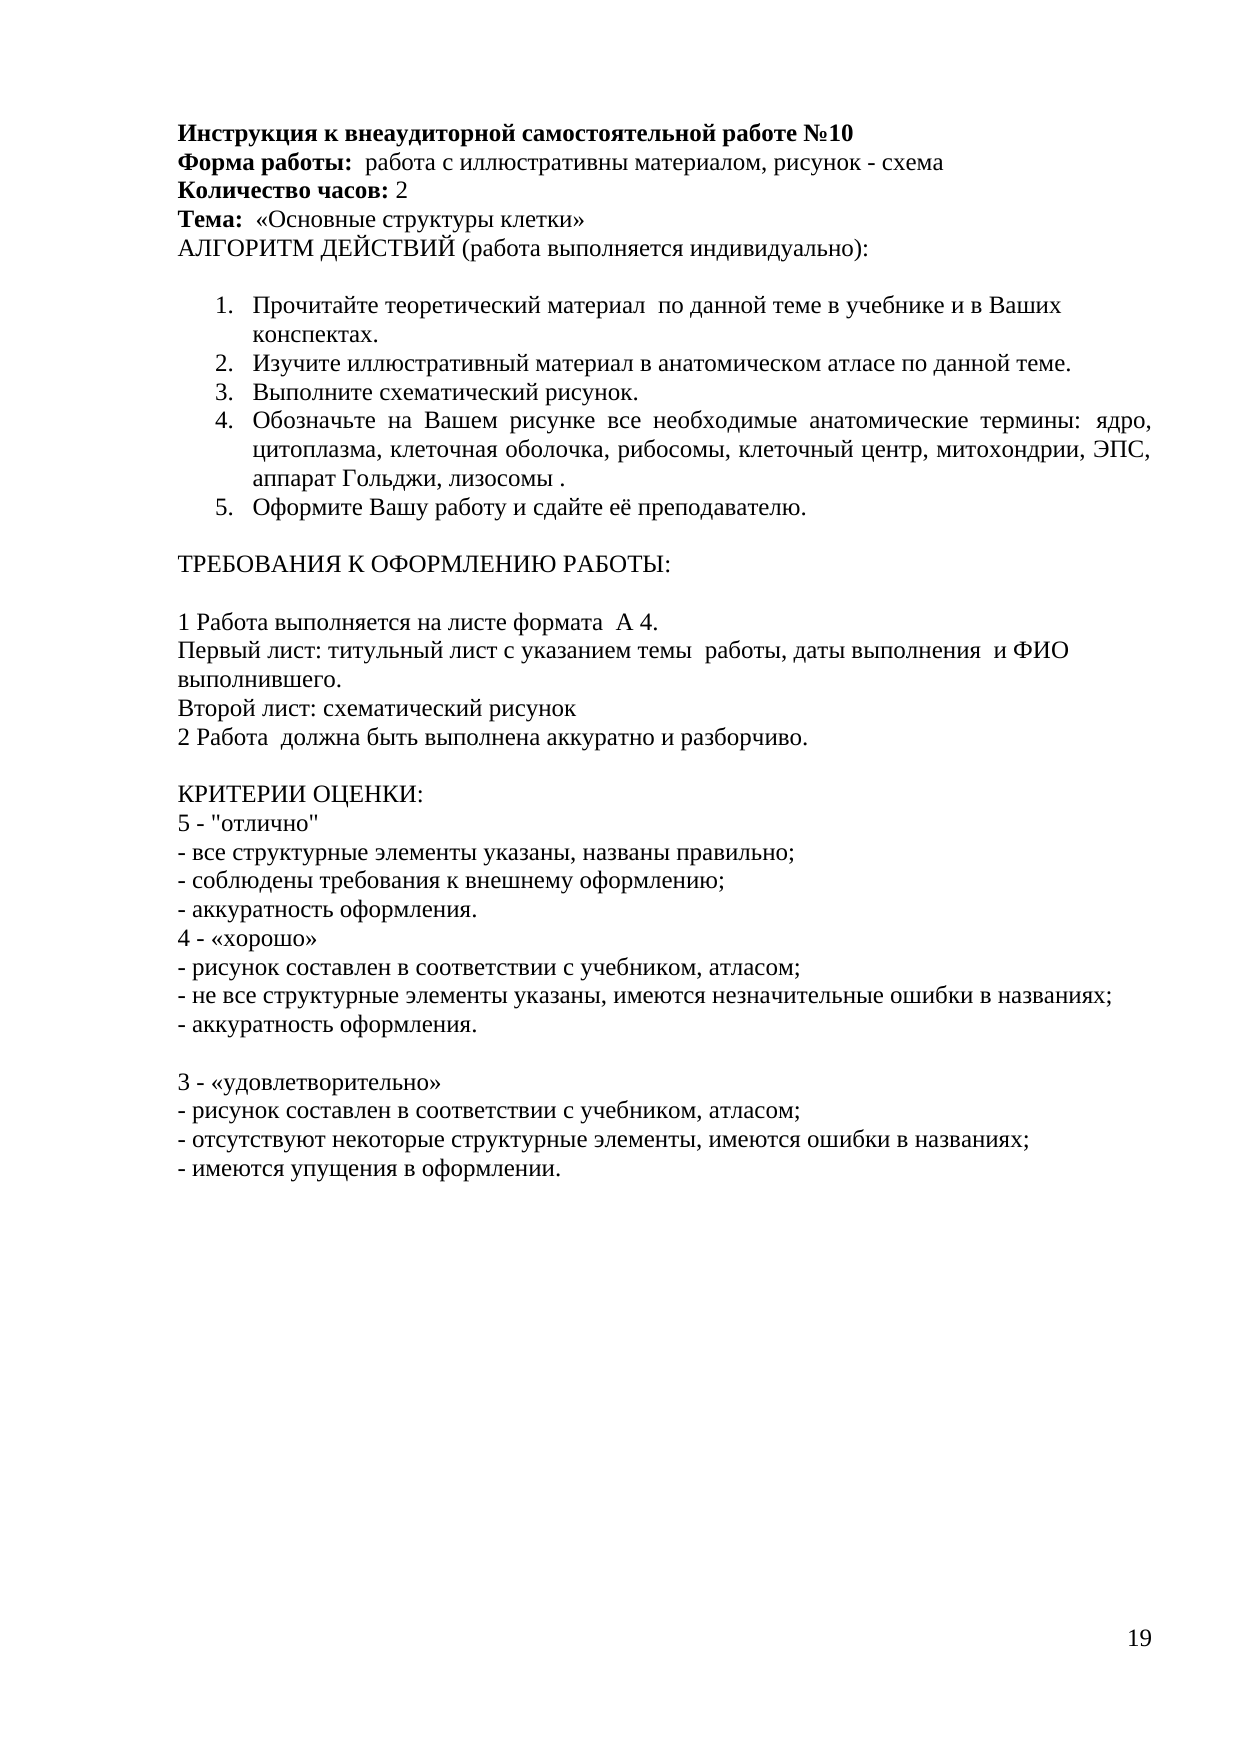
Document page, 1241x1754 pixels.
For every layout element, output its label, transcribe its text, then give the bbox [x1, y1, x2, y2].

text Инструкция к внеаудиторной самостоятельной работе №10 [177, 118, 1152, 147]
text - рисунок составлен в соответствии с учебником, атласом; [177, 1096, 1152, 1124]
text Второй лист: схематический рисунок [177, 693, 1152, 722]
text КРИТЕРИИ ОЦЕНКИ: [177, 779, 1152, 808]
text 5 - "отлично" [177, 808, 1152, 837]
text 1 Работа выполняется на листе формата А 4. [177, 607, 1152, 636]
text - все структурные элементы указаны, названы правильно; [177, 837, 1152, 866]
text Количество часов: 2 [177, 176, 1152, 204]
text Первый лист: титульный лист с указанием темы работы, даты выполнения и ФИО выполнившего. [177, 636, 1152, 693]
list Прочитайте теоретический материал по данной теме в учебнике и в Ваших конспектах. [215, 291, 1152, 348]
list Оформите Вашу работу и сдайте её преподавателю. [215, 492, 1152, 521]
text - имеются упущения в оформлении. [177, 1153, 1152, 1182]
text - аккуратность оформления. [177, 1009, 1152, 1038]
text 4 - «хорошо» [177, 923, 1152, 952]
text - не все структурные элементы указаны, имеются незначительные ошибки в названиях; [177, 981, 1152, 1009]
text ТРЕБОВАНИЯ К ОФОРМЛЕНИЮ РАБОТЫ: [177, 549, 1152, 578]
text АЛГОРИТМ ДЕЙСТВИЙ (работа выполняется индивидуально): [177, 233, 1152, 262]
list Выполните схематический рисунок. [215, 377, 1152, 406]
text - аккуратность оформления. [177, 894, 1152, 923]
text 3 - «удовлетворительно» [177, 1067, 1152, 1096]
text - соблюдены требования к внешнему оформлению; [177, 866, 1152, 894]
text - рисунок составлен в соответствии с учебником, атласом; [177, 952, 1152, 981]
text Форма работы: работа с иллюстративны материалом, рисунок - схема [177, 147, 1152, 176]
list Обозначьте на Вашем рисунке все необходимые анатомические термины: ядро, цитоплазма, клеточная оболочка, рибосомы, клеточный центр, митохондрии, ЭПС, аппарат Гольджи, лизосомы . [215, 406, 1152, 492]
text 2 Работа должна быть выполнена аккуратно и разборчиво. [177, 722, 1152, 751]
text Тема: «Основные структуры клетки» [177, 204, 1152, 233]
list Изучите иллюстративный материал в анатомическом атласе по данной теме. [215, 348, 1152, 377]
text - отсутствуют некоторые структурные элементы, имеются ошибки в названиях; [177, 1124, 1152, 1153]
